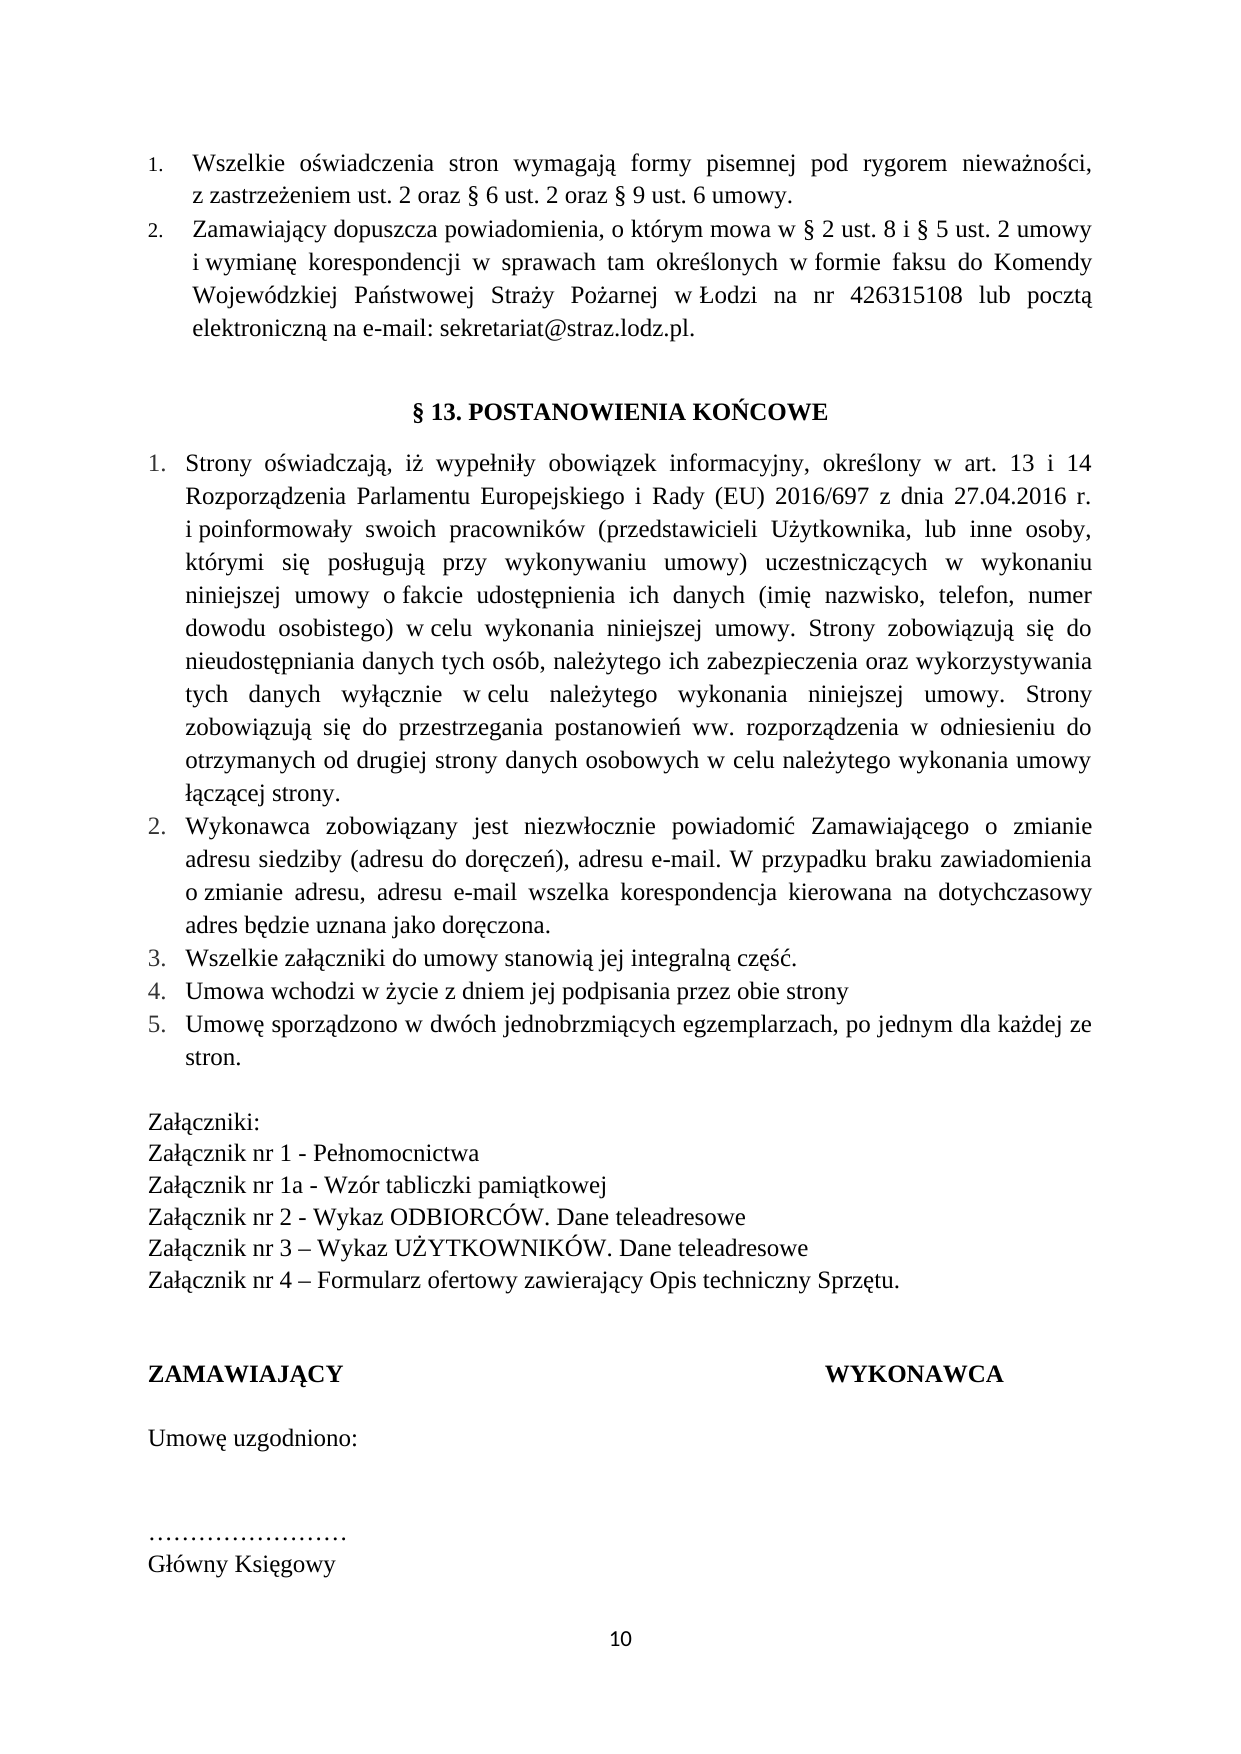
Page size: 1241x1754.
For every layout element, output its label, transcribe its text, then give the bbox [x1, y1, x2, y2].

text …………………… [148, 1517, 1093, 1546]
list Wszelkie oświadczenia stron wymagają formy pisemnej pod rygorem nieważności, z zastrzeżeniem ust. 2 oraz § 6 ust. 2 oraz § 9 ust. 6 umowy. [148, 148, 1093, 209]
text Załączniki: [148, 1107, 1093, 1136]
list Umowa wchodzi w życie z dniem jej podpisania przez obie strony [148, 976, 1093, 1005]
list Strony oświadczają, iż wypełniły obowiązek informacyjny, określony w art. 13 i 14 Rozporządzenia Parlamentu Europejskiego i Rady (EU) 2016/697 z dnia 27.04.2016 r. i poinformowały swoich pracowników (przedstawicieli Użytkownika, lub inne osoby, którymi się posługują przy wykonywaniu umowy) uczestniczących w wykonaniu niniejszej umowy o fakcie udostępnienia ich danych (imię nazwisko, telefon, numer dowodu osobistego) w celu wykonania niniejszej umowy. Strony zobowiązują się do nieudostępniania danych tych osób, należytego ich zabezpieczenia oraz wykorzystywania tych danych wyłącznie w celu należytego wykonania niniejszej umowy. Strony zobowiązują się do przestrzegania postanowień ww. rozporządzenia w odniesieniu do otrzymanych od drugiej strony danych osobowych w celu należytego wykonania umowy łączącej strony. [148, 448, 1093, 807]
text ZAMAWIAJĄCY WYKONAWCA [148, 1359, 1093, 1388]
text Główny Księgowy [148, 1549, 1093, 1578]
list Wszelkie załączniki do umowy stanowią jej integralną część. [148, 943, 1093, 972]
text Załącznik nr 2 - Wykaz ODBIORCÓW. Dane teleadresowe [148, 1202, 1093, 1230]
list Zamawiający dopuszcza powiadomienia, o którym mowa w § 2 ust. 8 i § 5 ust. 2 umowy i wymianę korespondencji w sprawach tam określonych w formie faksu do Komendy Wojewódzkiej Państwowej Straży Pożarnej w Łodzi na nr 426315108 lub pocztą elektroniczną na e-mail: sekretariat@straz.lodz.pl. [148, 214, 1093, 341]
list Wykonawca zobowiązany jest niezwłocznie powiadomić Zamawiającego o zmianie adresu siedziby (adresu do doręczeń), adresu e-mail. W przypadku braku zawiadomienia o zmianie adresu, adresu e-mail wszelka korespondencja kierowana na dotychczasowy adres będzie uznana jako doręczona. [148, 811, 1093, 939]
text Załącznik nr 1 - Pełnomocnictwa [148, 1138, 1093, 1167]
text Załącznik nr 4 – Formularz ofertowy zawierający Opis techniczny Sprzętu. [148, 1265, 1093, 1293]
text Załącznik nr 1a - Wzór tabliczki pamiątkowej [148, 1170, 1093, 1199]
text Załącznik nr 3 – Wykaz UŻYTKOWNIKÓW. Dane teleadresowe [148, 1233, 1093, 1262]
list Umowę sporządzono w dwóch jednobrzmiących egzemplarzach, po jednym dla każdej ze stron. [148, 1009, 1093, 1071]
text Umowę uzgodniono: [148, 1423, 1093, 1451]
text § 13. POSTANOWIENIA KOŃCOWE [148, 397, 1093, 426]
